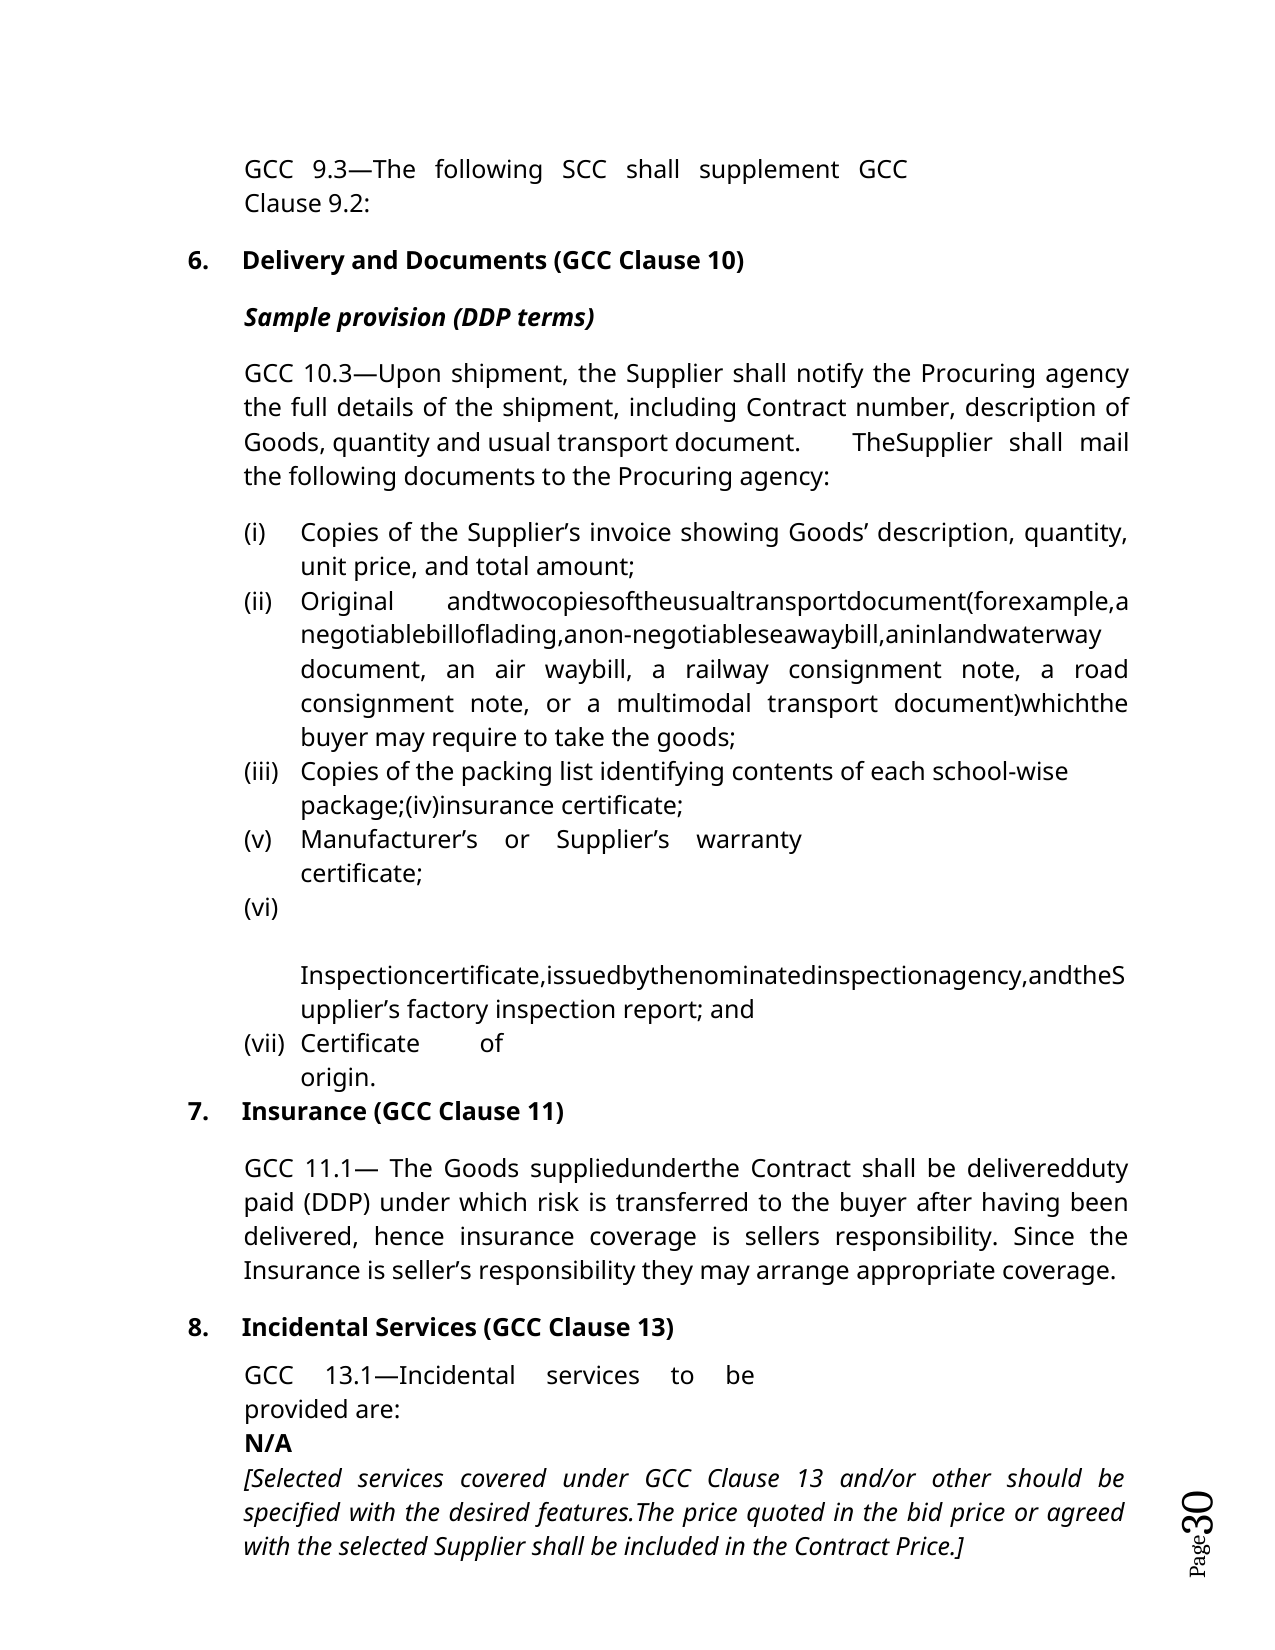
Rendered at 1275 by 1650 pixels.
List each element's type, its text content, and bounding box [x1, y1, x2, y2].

text (ii) Original andtwocopiesoftheusualtransportdocument(forexample,a negotiablebilloflading,anon-negotiableseawaybill,aninlandwaterway document, an air waybill, a railway consignment note, a road consignment note, or a multimodal transport document)whichthe buyer may require to take the goods; [244, 583, 1130, 753]
text N/A [244, 1426, 755, 1460]
text GCC 11.1— The Goods suppliedunderthe Contract shall be deliveredduty paid (DDP) under which risk is transferred to the buyer after having been delivered, hence insurance coverage is sellers responsibility. Since the Insurance is seller’s responsibility they may arrange appropriate coverage. [243, 1151, 1129, 1287]
text GCC 9.3—The following SCC shall supplement GCC Clause 9.2: [244, 152, 909, 220]
text (vi) Inspectioncertificate,issuedbythenominatedinspectionagency,andtheSupplier’s factory inspection report; and [244, 890, 1130, 1026]
text 8. Incidental Services (GCC Clause 13) [188, 1310, 1137, 1344]
text 7. Insurance (GCC Clause 11) [188, 1094, 1137, 1128]
text (i) Copies of the Supplier’s invoice showing Goods’ description, quantity, unit price, and total amount; [244, 515, 1129, 583]
text [Selected services covered under GCC Clause 13 and/or other should be specified with the desired features.The price quoted in the bid price or agreed with the selected Supplier shall be included in the Contract Price.] [243, 1460, 1127, 1562]
text GCC 10.3—Upon shipment, the Supplier shall notify the Procuring agency the full details of the shipment, including Contract number, description of Goods, quantity and usual transport document. TheSupplier shall mail the following documents to the Procuring agency: [243, 356, 1130, 492]
text GCC 13.1—Incidental services to be provided are: [244, 1358, 755, 1426]
text (iii) Copies of the packing list identifying contents of each school-wise package;(iv)insurance certificate; [244, 753, 1143, 822]
text 6. Delivery and Documents (GCC Clause 10) [188, 242, 1137, 277]
text (v) Manufacturer’s or Supplier’s warranty certificate; [244, 822, 802, 890]
text (vii) Certificate of origin. [244, 1026, 503, 1094]
text Sample provision (DDP terms) [244, 299, 1113, 333]
